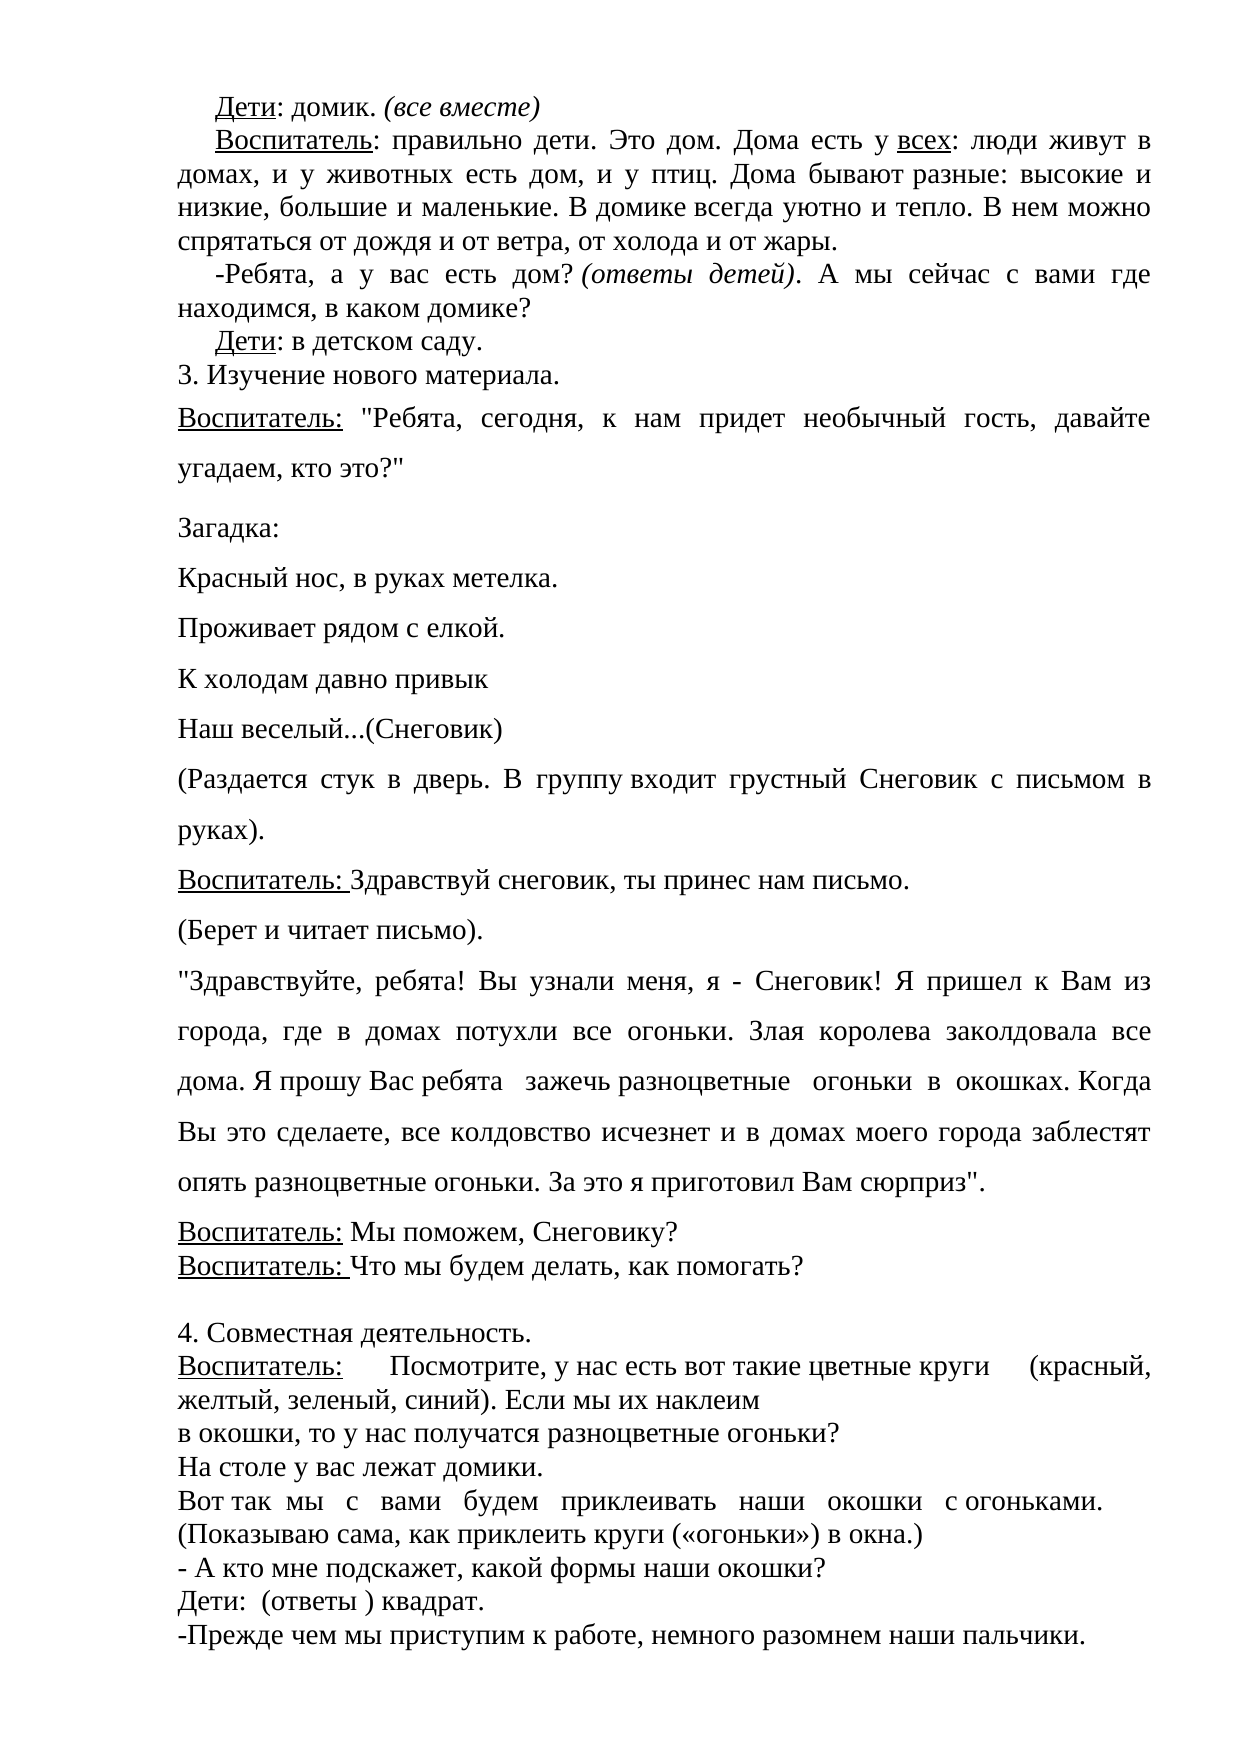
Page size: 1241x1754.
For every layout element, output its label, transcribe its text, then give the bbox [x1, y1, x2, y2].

text Дети: (ответы ) квадрат. [177, 1583, 1152, 1617]
text - А кто мне подскажет, какой формы наши окошки? [177, 1550, 1152, 1583]
text Воспитатель: правильно дети. Это дом. Дома есть у всех: люди живут в домах, и у животных есть дом, и у птиц. Дома бывают разные: высокие и низкие, большие и маленькие. В домике всегда уютно и тепло. В нем можно спрятаться от дождя и от ветра, от холода и от жары. [177, 122, 1152, 256]
text 4. Совместная деятельность. [177, 1315, 1152, 1348]
text (Берет и читает письмо). [177, 912, 1152, 946]
text 3. Изучение нового материала. [177, 357, 1152, 391]
text Дети: в детском саду. [177, 323, 1152, 357]
text Дети: домик. (все вместе) [177, 89, 1152, 122]
text Красный нос, в руках метелка. Проживает рядом с елкой. [177, 560, 1152, 644]
text Воспитатель: Мы поможем, Снеговику? [177, 1214, 1152, 1248]
text Воспитатель: Здравствуй снеговик, ты принес нам письмо. [177, 862, 1152, 896]
text -Прежде чем мы приступим к работе, немного разомнем наши пальчики. [177, 1617, 1152, 1650]
text (Показываю сама, как приклеить круги («огоньки») в окна.) [177, 1516, 1152, 1550]
text Воспитатель: "Ребята, сегодня, к нам придет необычный гость, давайте угадаем, кто это?" [177, 400, 1152, 484]
text Загадка: [177, 510, 1152, 543]
text Воспитатель: Посмотрите, у нас есть вот такие цветные круги (красный, желтый, зеленый, синий). Если мы их наклеим [177, 1348, 1152, 1416]
text -Ребята, а у вас есть дом? (ответы детей). А мы сейчас с вами где находимся, в каком домике? [177, 256, 1152, 323]
text "Здравствуйте, ребята! Вы узнали меня, я - Снеговик! Я пришел к Вам из города, где в домах потухли все огоньки. Злая королева заколдовала все дома. Я прошу Вас ребята зажечь разноцветные огоньки в окошках. Когда Вы это сделаете, все колдовство исчезнет и в домах моего города заблестят опять разноцветные огоньки. За это я приготовил Вам сюрприз". [177, 963, 1152, 1197]
text Вот так мы с вами будем приклеивать наши окошки с огоньками. [177, 1483, 1152, 1516]
text в окошки, то у нас получатся разноцветные огоньки? На столе у вас лежат домики. [177, 1416, 1152, 1483]
text (Раздается стук в дверь. В группу входит грустный Снеговик с письмом в руках). [177, 761, 1152, 845]
text Воспитатель: Что мы будем делать, как помогать? [177, 1248, 1152, 1281]
text К холодам давно привык Наш веселый...(Снеговик) [177, 661, 1152, 745]
